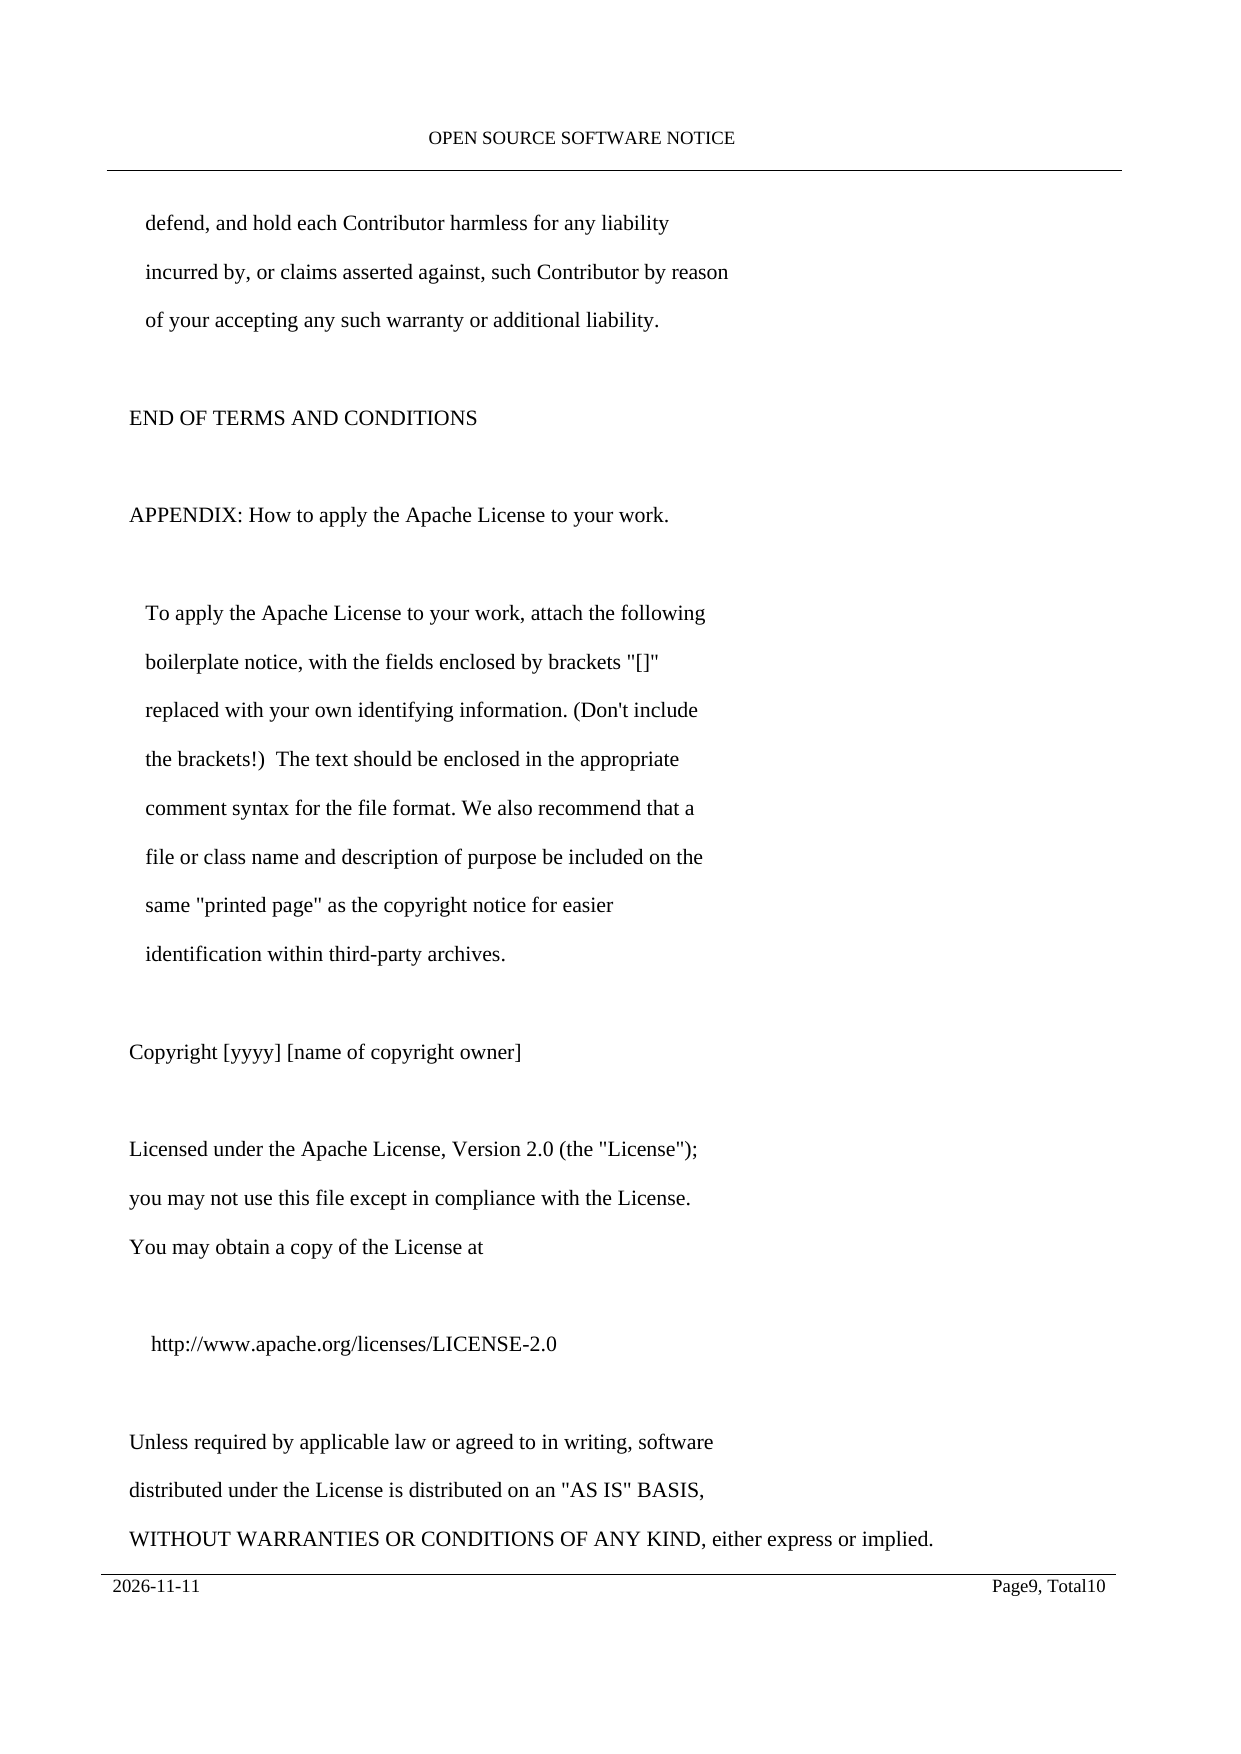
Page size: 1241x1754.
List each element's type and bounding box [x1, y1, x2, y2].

text [112, 206, 1128, 1555]
